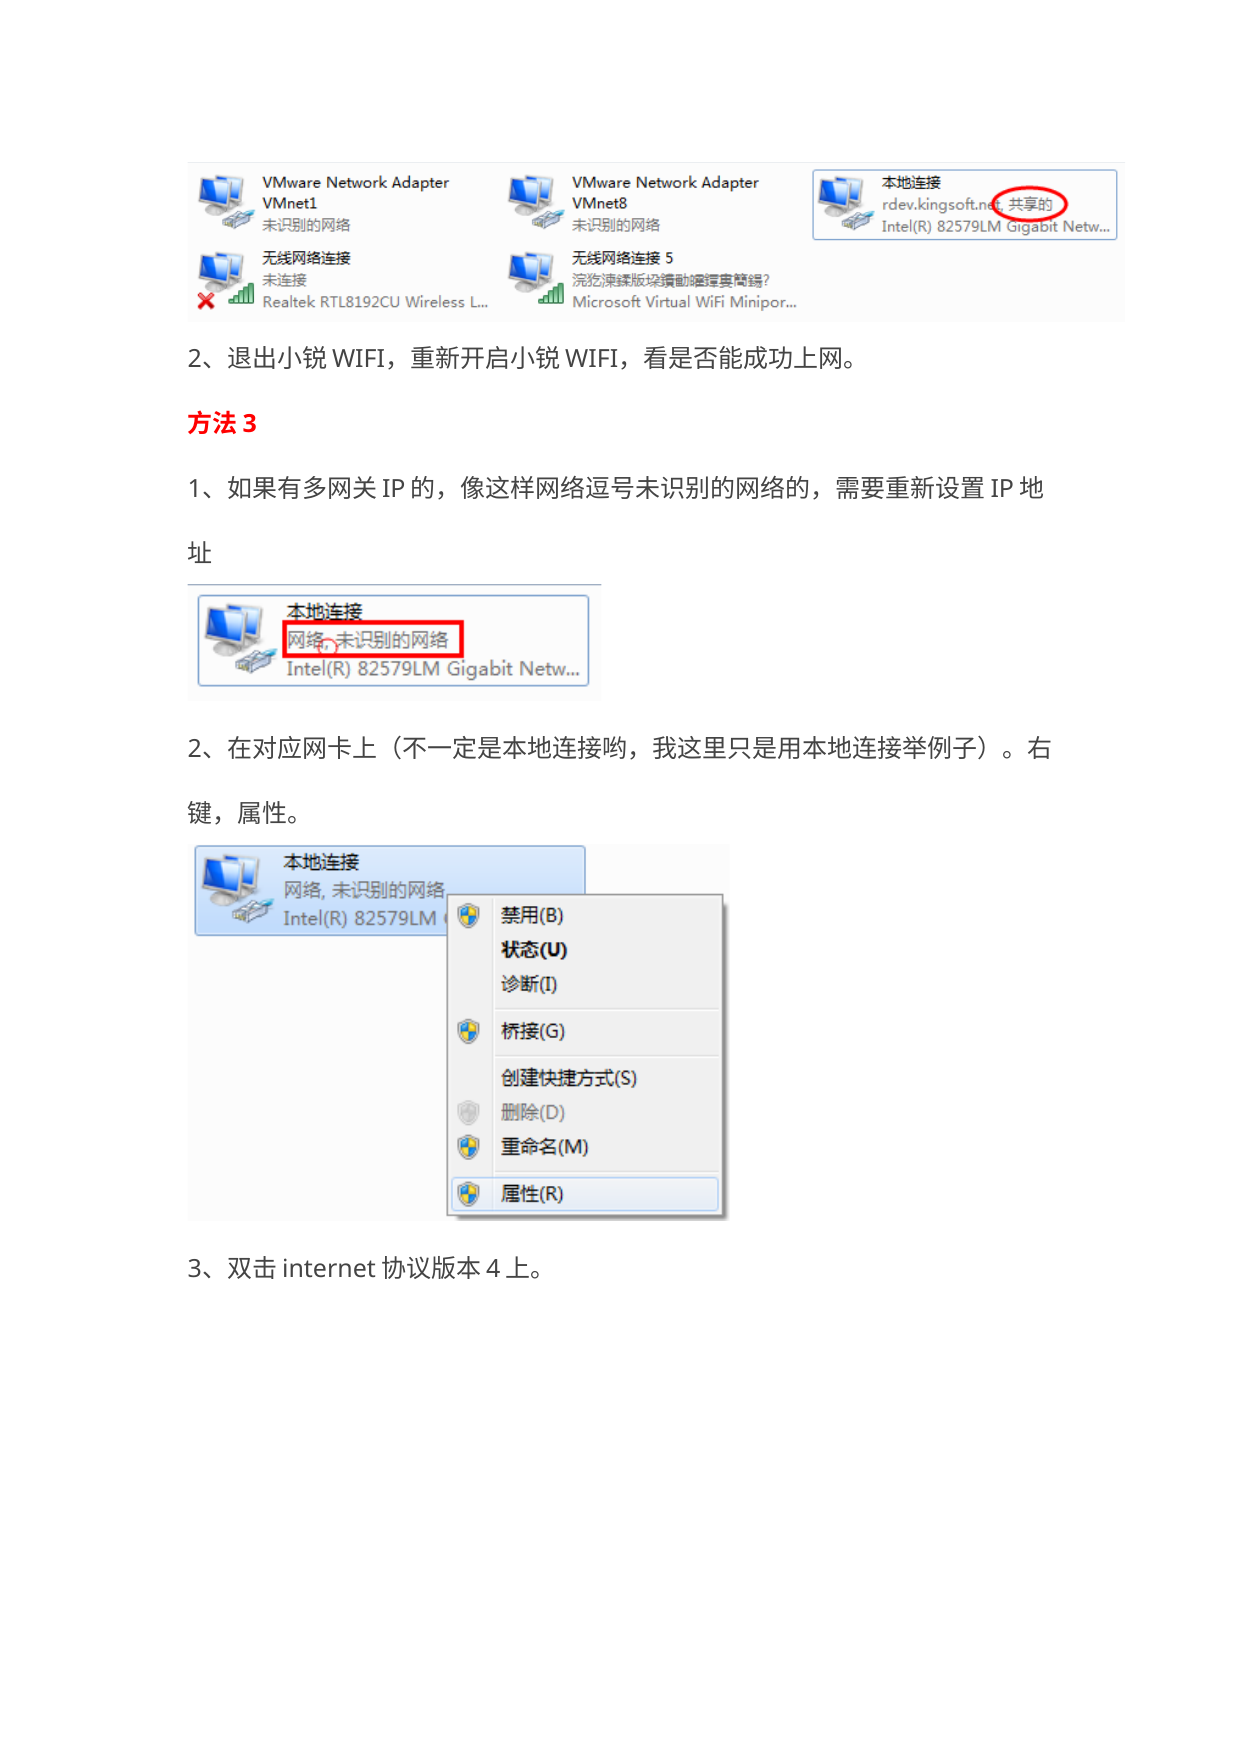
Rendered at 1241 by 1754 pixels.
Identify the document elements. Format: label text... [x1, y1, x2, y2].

picture [187, 844, 730, 1221]
text 3、双击internet协议版本4上。 [187, 1234, 1053, 1299]
picture [187, 584, 602, 701]
text 2、在对应网卡上（不一定是本地连接哟，我这里只是用本地连接举例子）。右键，属性。 [187, 714, 1053, 844]
text 2、退出小锐WIFI，重新开启小锐WIFI，看是否能成功上网。 [187, 322, 1053, 389]
text 1、如果有多网关IP的，像这样网络逗号未识别的网络的，需要重新设置IP地址 [187, 454, 1053, 584]
text 方法3 [187, 389, 1053, 454]
picture [187, 162, 1125, 322]
